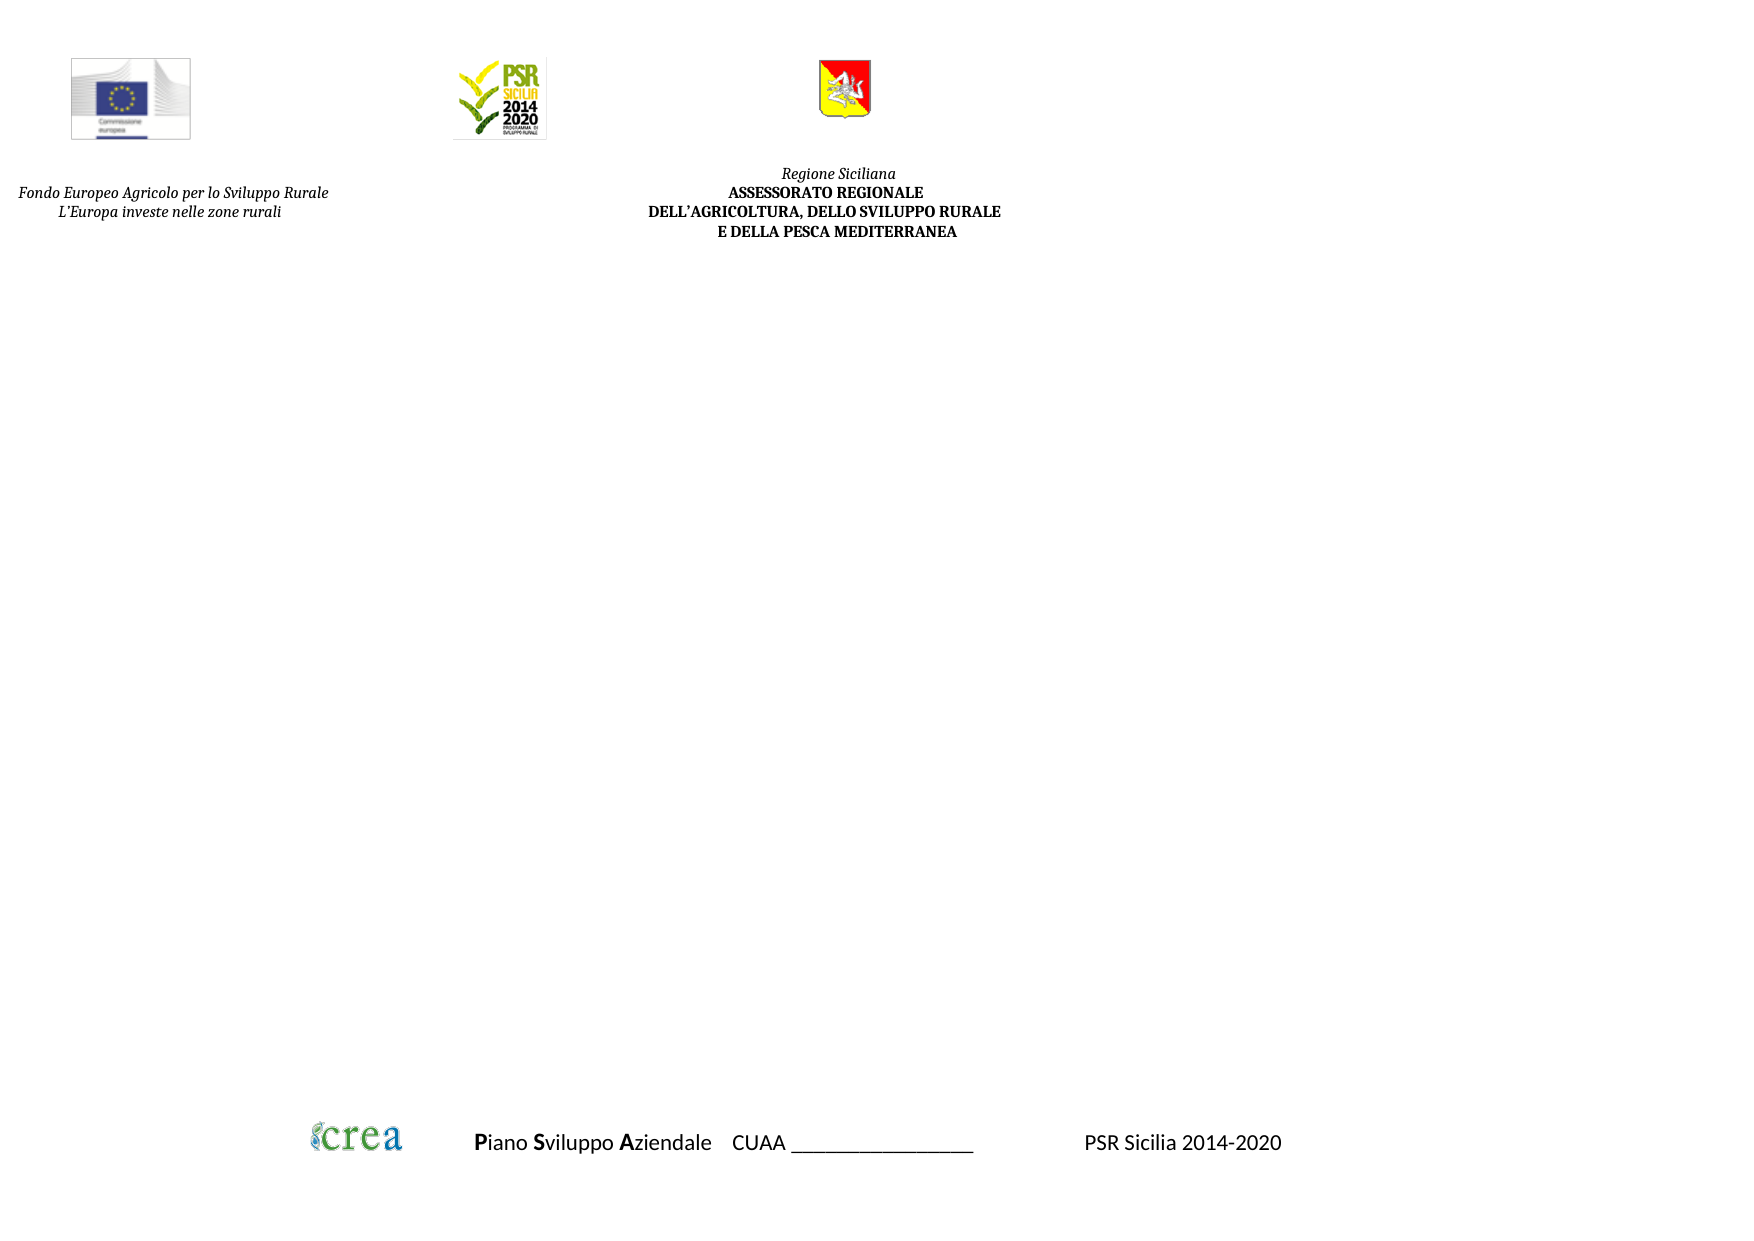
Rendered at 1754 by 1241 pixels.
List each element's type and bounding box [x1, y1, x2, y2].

picture [310, 1121, 403, 1151]
picture [453, 57, 547, 140]
